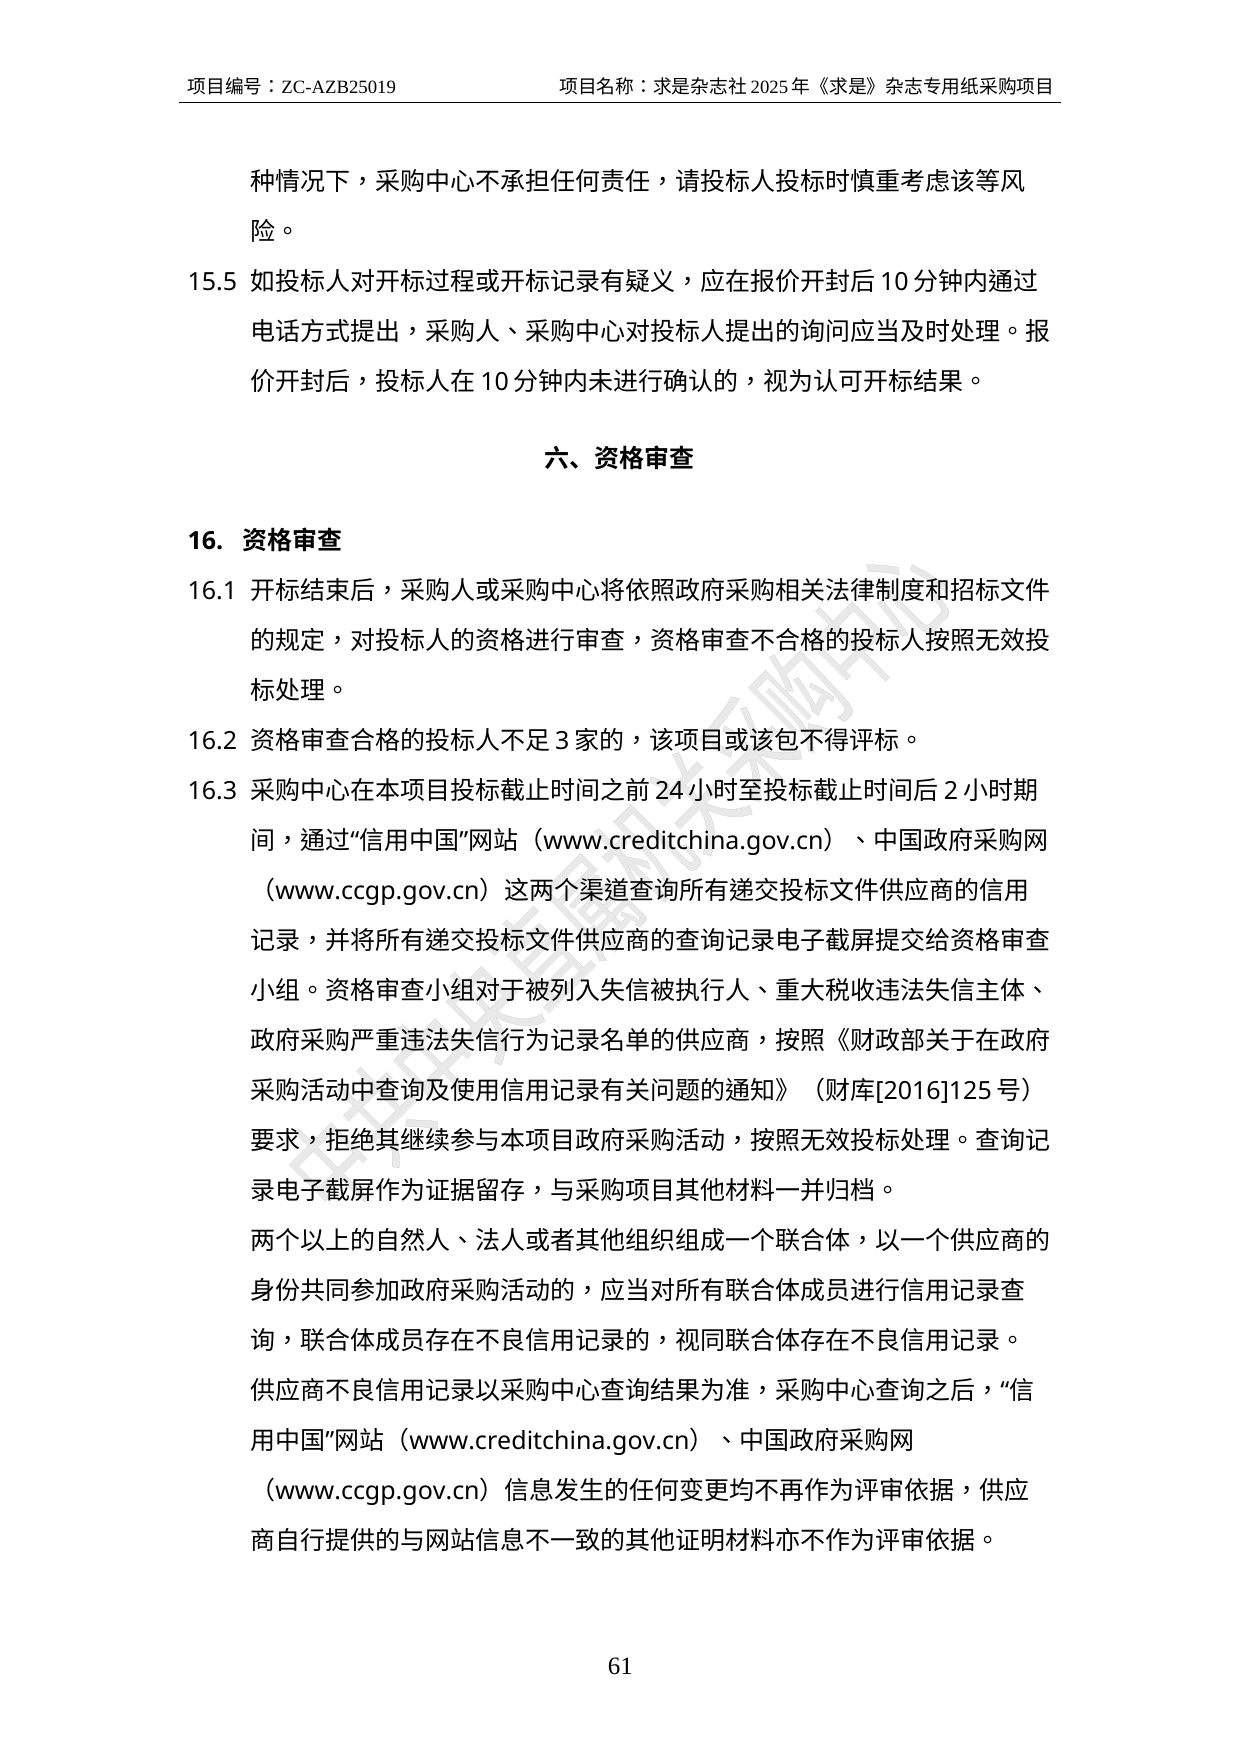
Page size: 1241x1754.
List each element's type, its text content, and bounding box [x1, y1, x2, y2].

list 采购中心在本项目投标截止时间之前24小时至投标截止时间后2小时期间，通过“信用中国”网站（www.creditchina.gov.cn）、中国政府采购网（www.ccgp.gov.cn）这两个渠道查询所有递交投标文件供应商的信用记录，并将所有递交投标文件供应商的查询记录电子截屏提交给资格审查小组。资格审查小组对于被列入失信被执行人、重大税收违法失信主体、政府采购严重违法失信行为记录名单的供应商，按照《财政部关于在政府采购活动中查询及使用信用记录有关问题的通知》（财库[2016]125号）要求，拒绝其继续参与本项目政府采购活动，按照无效投标处理。查询记录电子截屏作为证据留存，与采购项目其他材料一并归档。 [187, 759, 1053, 1209]
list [187, 150, 1053, 250]
list 开标结束后，采购人或采购中心将依照政府采购相关法律制度和招标文件的规定，对投标人的资格进行审查，资格审查不合格的投标人按照无效投标处理。 [187, 559, 1053, 709]
text 两个以上的自然人、法人或者其他组织组成一个联合体，以一个供应商的身份共同参加政府采购活动的，应当对所有联合体成员进行信用记录查询，联合体成员存在不良信用记录的，视同联合体存在不良信用记录。 [250, 1209, 1053, 1359]
list 如投标人对开标过程或开标记录有疑义，应在报价开封后10分钟内通过电话方式提出，采购人、采购中心对投标人提出的询问应当及时处理。报价开封后，投标人在10分钟内未进行确认的，视为认可开标结果。 [187, 250, 1053, 400]
text 六、资格审查 [186, 427, 1053, 477]
list 资格审查合格的投标人不足3家的，该项目或该包不得评标。 [187, 709, 1053, 759]
list 资格审查 [187, 509, 1053, 559]
text 供应商不良信用记录以采购中心查询结果为准，采购中心查询之后，“信用中国”网站（www.creditchina.gov.cn）、中国政府采购网（www.ccgp.gov.cn）信息发生的任何变更均不再作为评审依据，供应商自行提供的与网站信息不一致的其他证明材料亦不作为评审依据。 [250, 1359, 1053, 1559]
